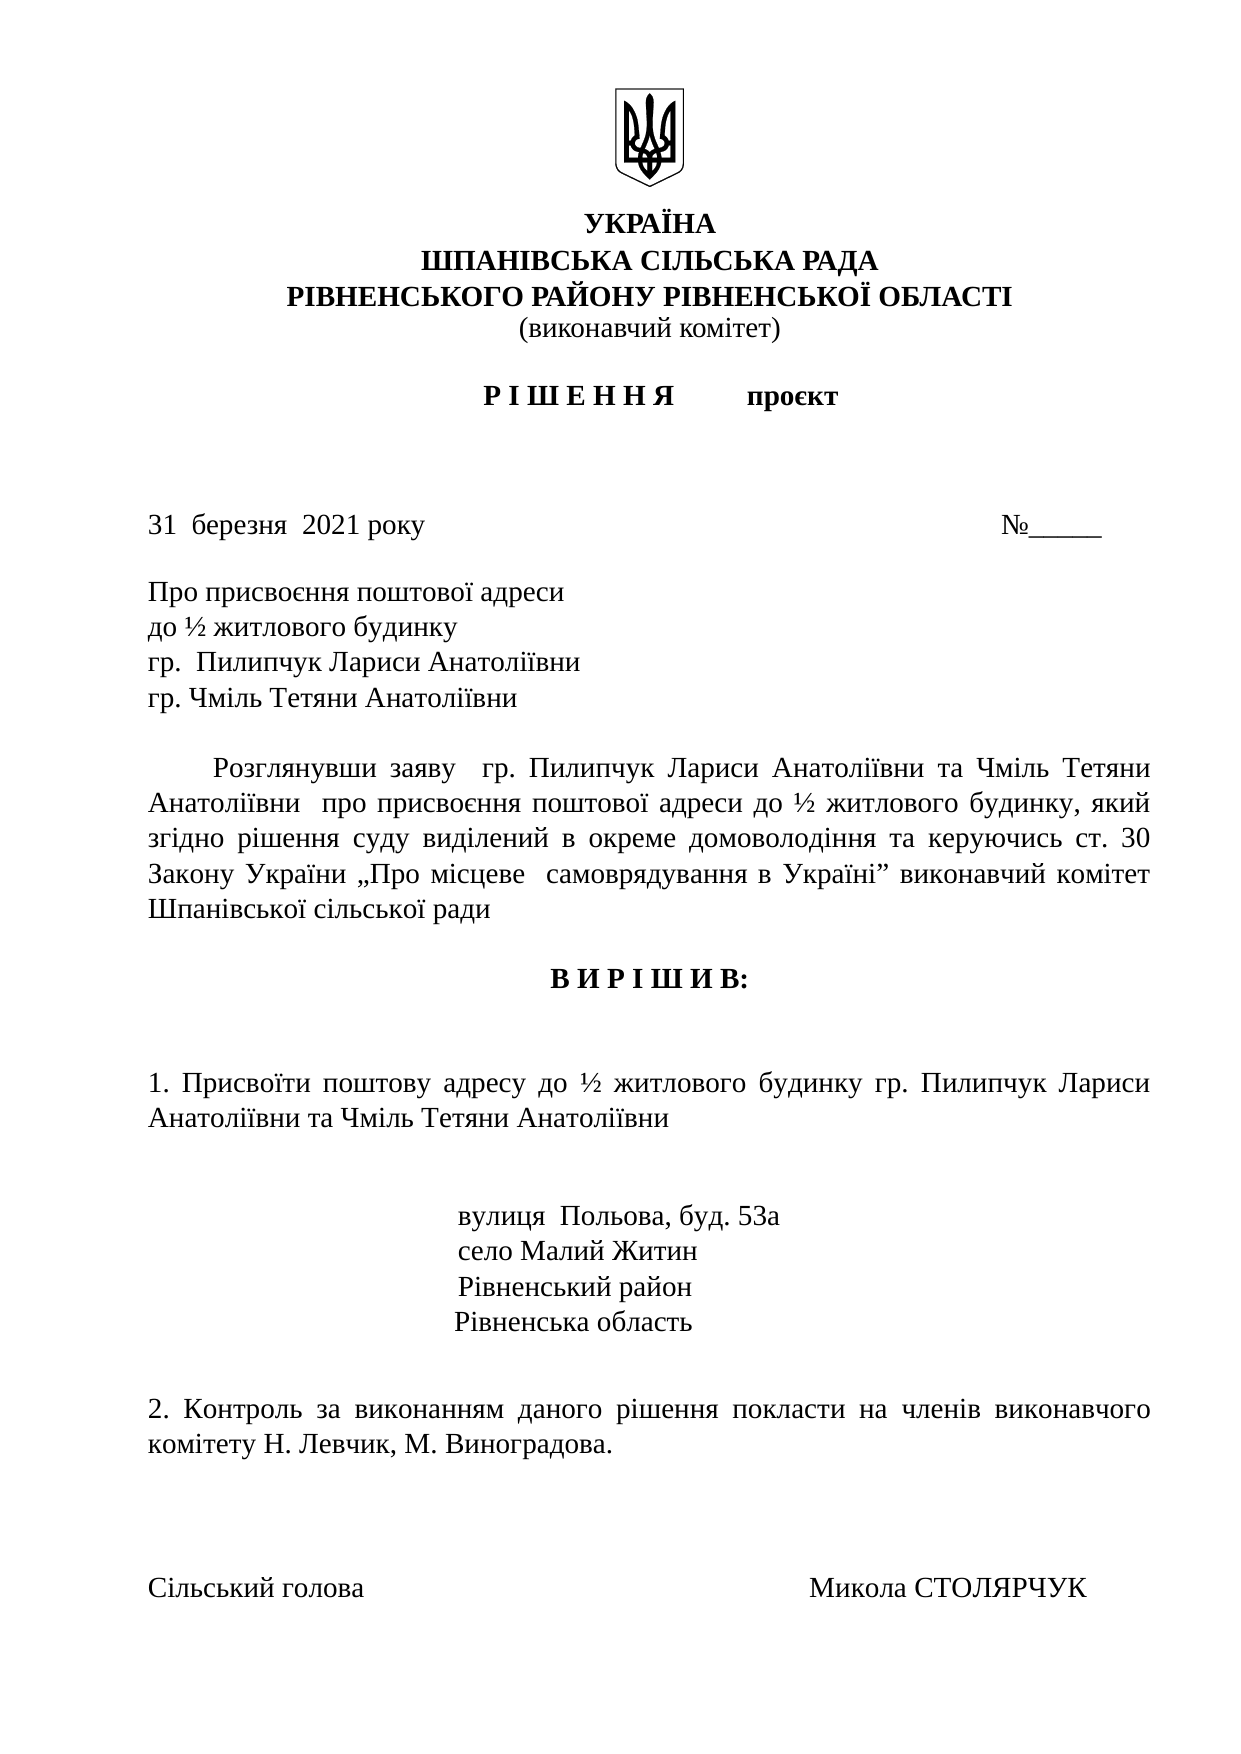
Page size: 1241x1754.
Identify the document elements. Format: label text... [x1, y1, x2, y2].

text гр. Пилипчук Лариси Анатоліївни [148, 644, 1152, 678]
text РІВНЕНСЬКОГО РАЙОНУ РІВНЕНСЬКОЇ ОБЛАСТІ [148, 288, 1152, 311]
text 31 березня 2021 року №_____ [148, 507, 1152, 541]
text 1. Присвоїти поштову адресу до ½ житлового будинку гр. Пилипчук Лариси Анатоліївни та Чміль Тетяни Анатоліївни [148, 1065, 1152, 1134]
text Сільський голова Микола СТОЛЯРЧУК [148, 1570, 1152, 1604]
text Україна [148, 206, 1152, 240]
text Р І Ш Е Н Н Я проєкт [148, 378, 1152, 411]
text В И Р І Ш И В: [148, 961, 1152, 995]
subtitle ШПАНІВСЬКА сільська рада [148, 252, 838, 275]
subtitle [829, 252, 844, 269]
text вулиця Польова, буд. 53а [148, 1198, 1152, 1232]
text гр. Чміль Тетяни Анатоліївни [148, 680, 1152, 713]
subtitle ШПАНІВСЬКА сільська рада [856, 252, 1152, 275]
text село Малий Житин [148, 1233, 1152, 1267]
text до ½ житлового будинку [148, 609, 1152, 643]
text (виконавчий комітет) [148, 311, 1152, 344]
text Розглянувши заяву гр. Пилипчук Лариси Анатоліївни та Чміль Тетяни Анатоліївни про присвоєння поштової адреси до ½ житлового будинку, який згідно рішення суду виділений в окреме домоволодіння та керуючись ст. 30 Закону України „Про місцеве самоврядування в Україні” виконавчий комітет Шпанівської сільської ради [148, 750, 1152, 924]
text 2. Контроль за виконанням даного рішення покласти на членів виконавчого комітету Н. Левчик, М. Виноградова. [148, 1391, 1152, 1460]
text Рівненська область [148, 1304, 1152, 1337]
text Рівненський район [148, 1269, 1152, 1302]
text Про присвоєння поштової адреси [148, 574, 1152, 608]
